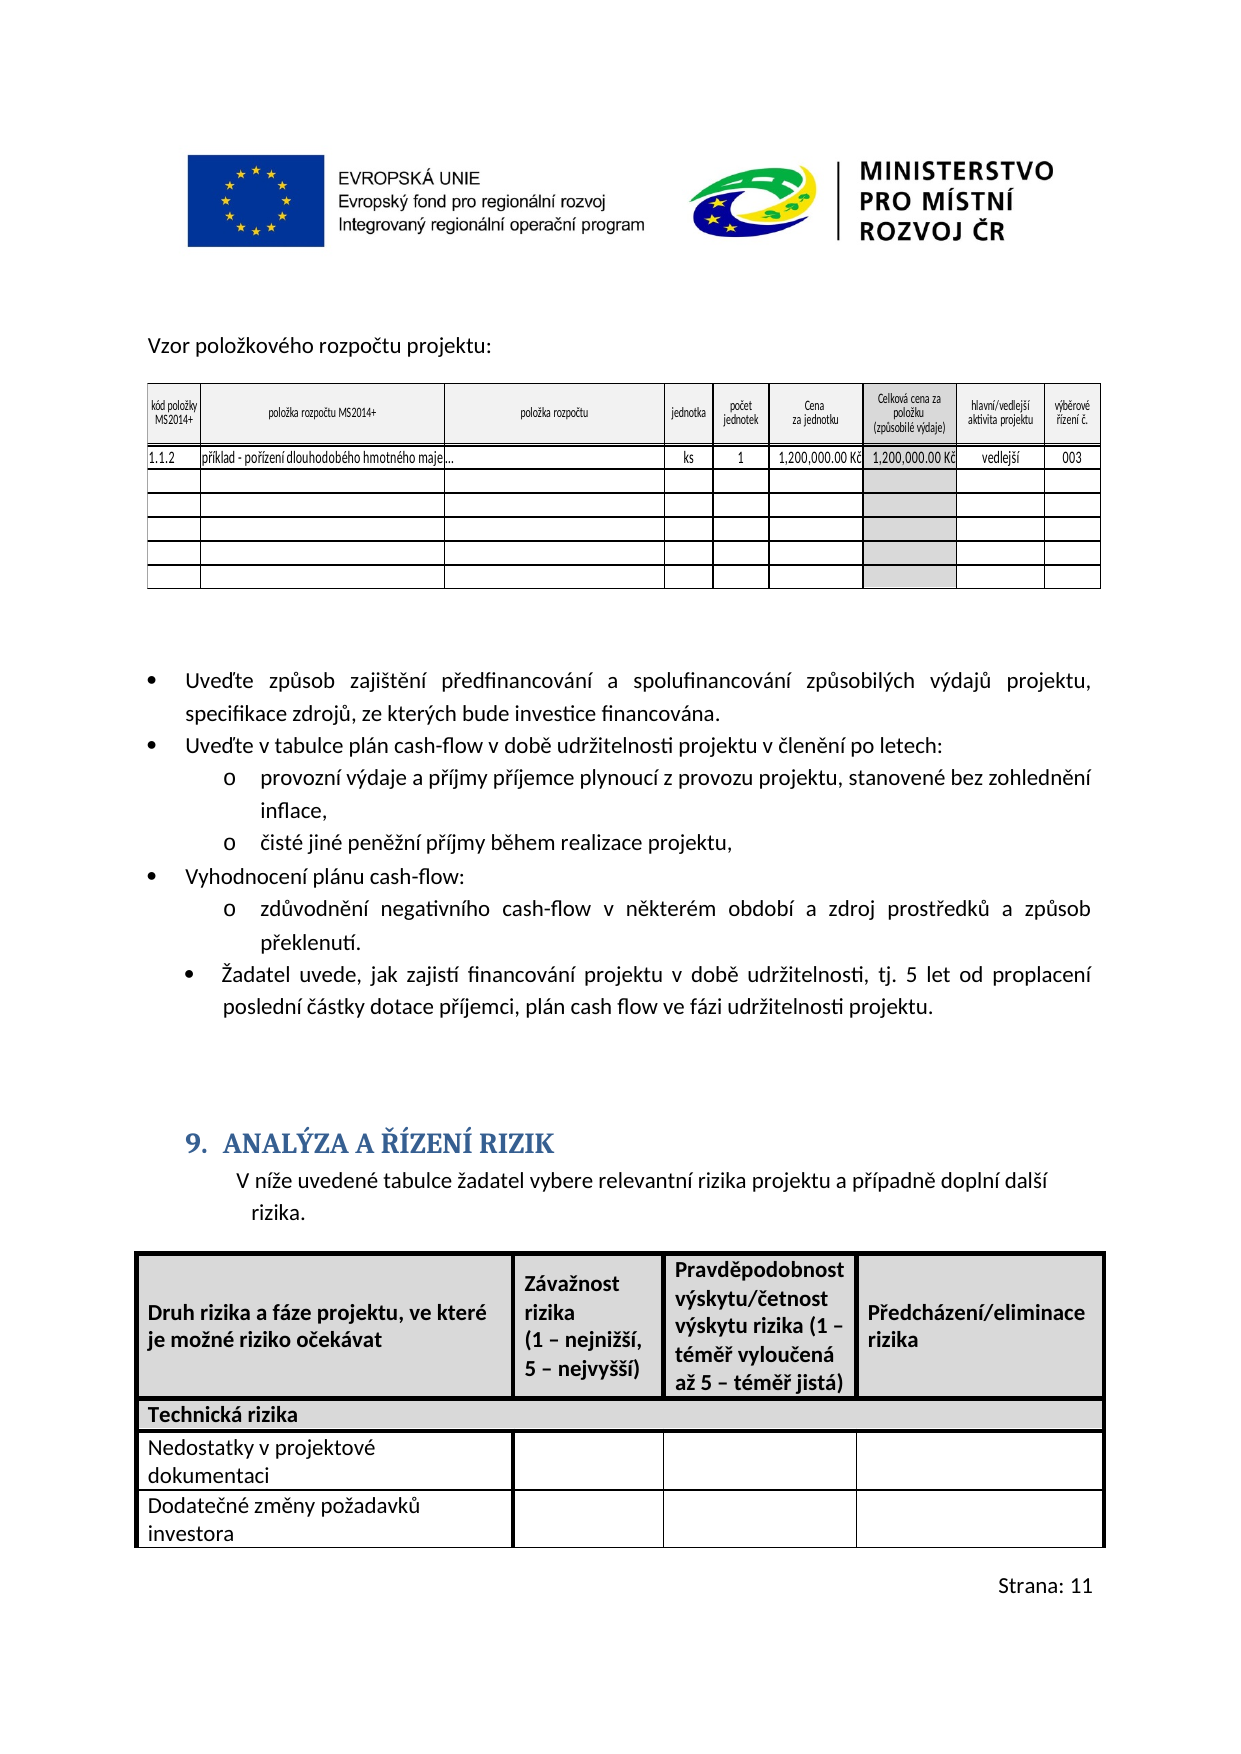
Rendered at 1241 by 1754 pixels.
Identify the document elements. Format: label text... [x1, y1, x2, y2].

table_header Závažnost rizika (1 – nejnižší, 5 – nejvyšší) [515, 1256, 661, 1396]
table_cell Dodatečné změny požadavků investora [139, 1491, 511, 1547]
list zdůvodnění negativního cash-flow v některém období a zdroj prostředků a způsob překlenutí. [223, 894, 1093, 956]
list Uveďte způsob zajištění předfinancování a spolufinancování způsobilých výdajů projektu, specifikace zdrojů, ze kterých bude investice financována. [148, 666, 1093, 727]
table_cell [515, 1491, 663, 1547]
list provozní výdaje a příjmy příjemce plynoucí z provozu projektu, stanovené bez zohlednění inflace, [223, 763, 1093, 824]
table_cell [664, 1491, 856, 1547]
list Žadatel uvede, jak zajistí financování projektu v době udržitelnosti, tj. 5 let od proplacení poslední částky dotace příjemci, plán cash flow ve fázi udržitelnosti projektu. [185, 960, 1093, 1020]
list Vyhodnocení plánu cash-flow: [148, 862, 1093, 890]
list Uveďte v tabulce plán cash-flow v době udržitelnosti projektu v členění po letech: [148, 731, 1093, 759]
table_cell Technická rizika [139, 1401, 1102, 1428]
table_cell [857, 1433, 1102, 1489]
table_cell [664, 1433, 856, 1489]
picture [157, 123, 1083, 277]
table_cell [515, 1433, 663, 1489]
text V níže uvedené tabulce žadatel vybere relevantní rizika projektu a případně doplní další rizika. [236, 1166, 1093, 1226]
table_cell [857, 1491, 1102, 1547]
table_cell Nedostatky v projektové dokumentaci [139, 1433, 511, 1489]
table_header Pravděpodobnost výskytu/četnost výskytu rizika (1 – téměř vyloučená až 5 – téměř jistá) [666, 1256, 854, 1396]
text Vzor položkového rozpočtu projektu: [148, 331, 1093, 359]
list čisté jiné peněžní příjmy během realizace projektu, [223, 828, 1093, 858]
table_header Druh rizika a fáze projektu, ve které je možné riziko očekávat [139, 1256, 511, 1396]
table_header Předcházení/eliminace rizika [859, 1256, 1102, 1396]
subtitle Analýza a řízení rizik [185, 1127, 1093, 1161]
